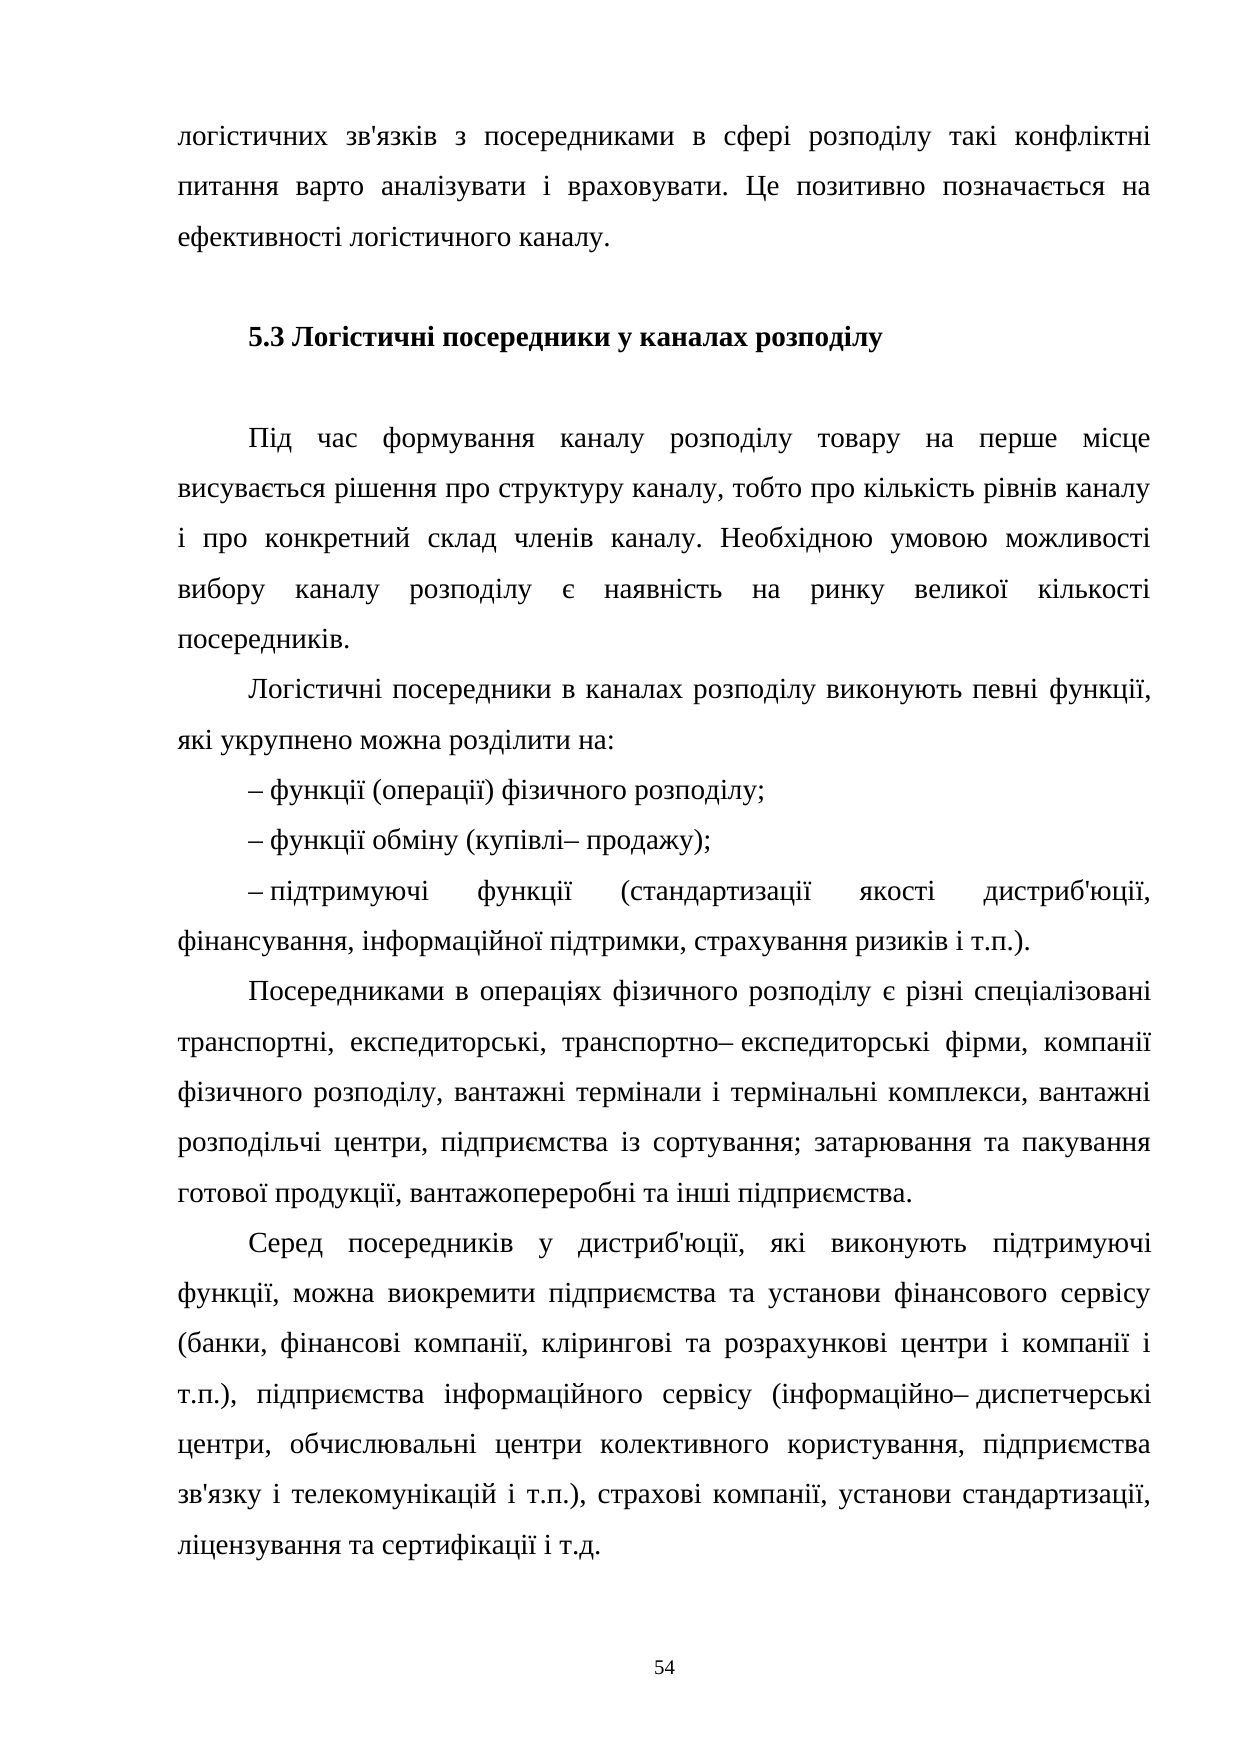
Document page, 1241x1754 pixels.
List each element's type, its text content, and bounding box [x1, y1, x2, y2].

text Посередниками в операціях фізичного розподілу є різні спеціалізовані транспортні, експедиторські, транспортно– експедиторські фірми, компанії фізичного розподілу, вантажні термінали і термінальні комплекси, вантажні розподільчі центри, підприємства із сортування; затарювання та пакування готової продукції, вантажопереробні та інші підприємства. [177, 973, 1152, 1208]
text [177, 118, 1152, 252]
text Логістичні посередники в каналах розподілу виконують певні функції, які укрупнено можна розділити на: [177, 672, 1152, 755]
text 5.3 Логістичні посередники у каналах розподілу [177, 319, 1152, 353]
text – функції обміну (купівлі– продажу); [177, 822, 1152, 856]
text – функції (операції) фізичного розподілу; [177, 772, 1152, 806]
text – підтримуючі функції (стандартизації якості дистриб'юції, фінансування, інформаційної підтримки, страхування ризиків і т.п.). [177, 873, 1152, 957]
text Серед посередників у дистриб'юції, які виконують підтримуючі функції, можна виокремити підприємства та установи фінансового сервісу (банки, фінансові компанії, клірингові та розрахункові центри і компанії і т.п.), підприємства інформаційного сервісу (інформаційно– диспетчерські центри, обчислювальні центри колективного користування, підприємства зв'язку і телекомунікацій і т.п.), страхові компанії, установи стандартизації, ліцензування та сертифікації і т.д. [177, 1225, 1152, 1560]
text Під час формування каналу розподілу товару на перше місце висувається рішення про структуру каналу, тобто про кількість рівнів каналу і про конкретний склад членів каналу. Необхідною умовою можливості вибору каналу розподілу є наявність на ринку великої кількості посередників. [177, 420, 1152, 655]
